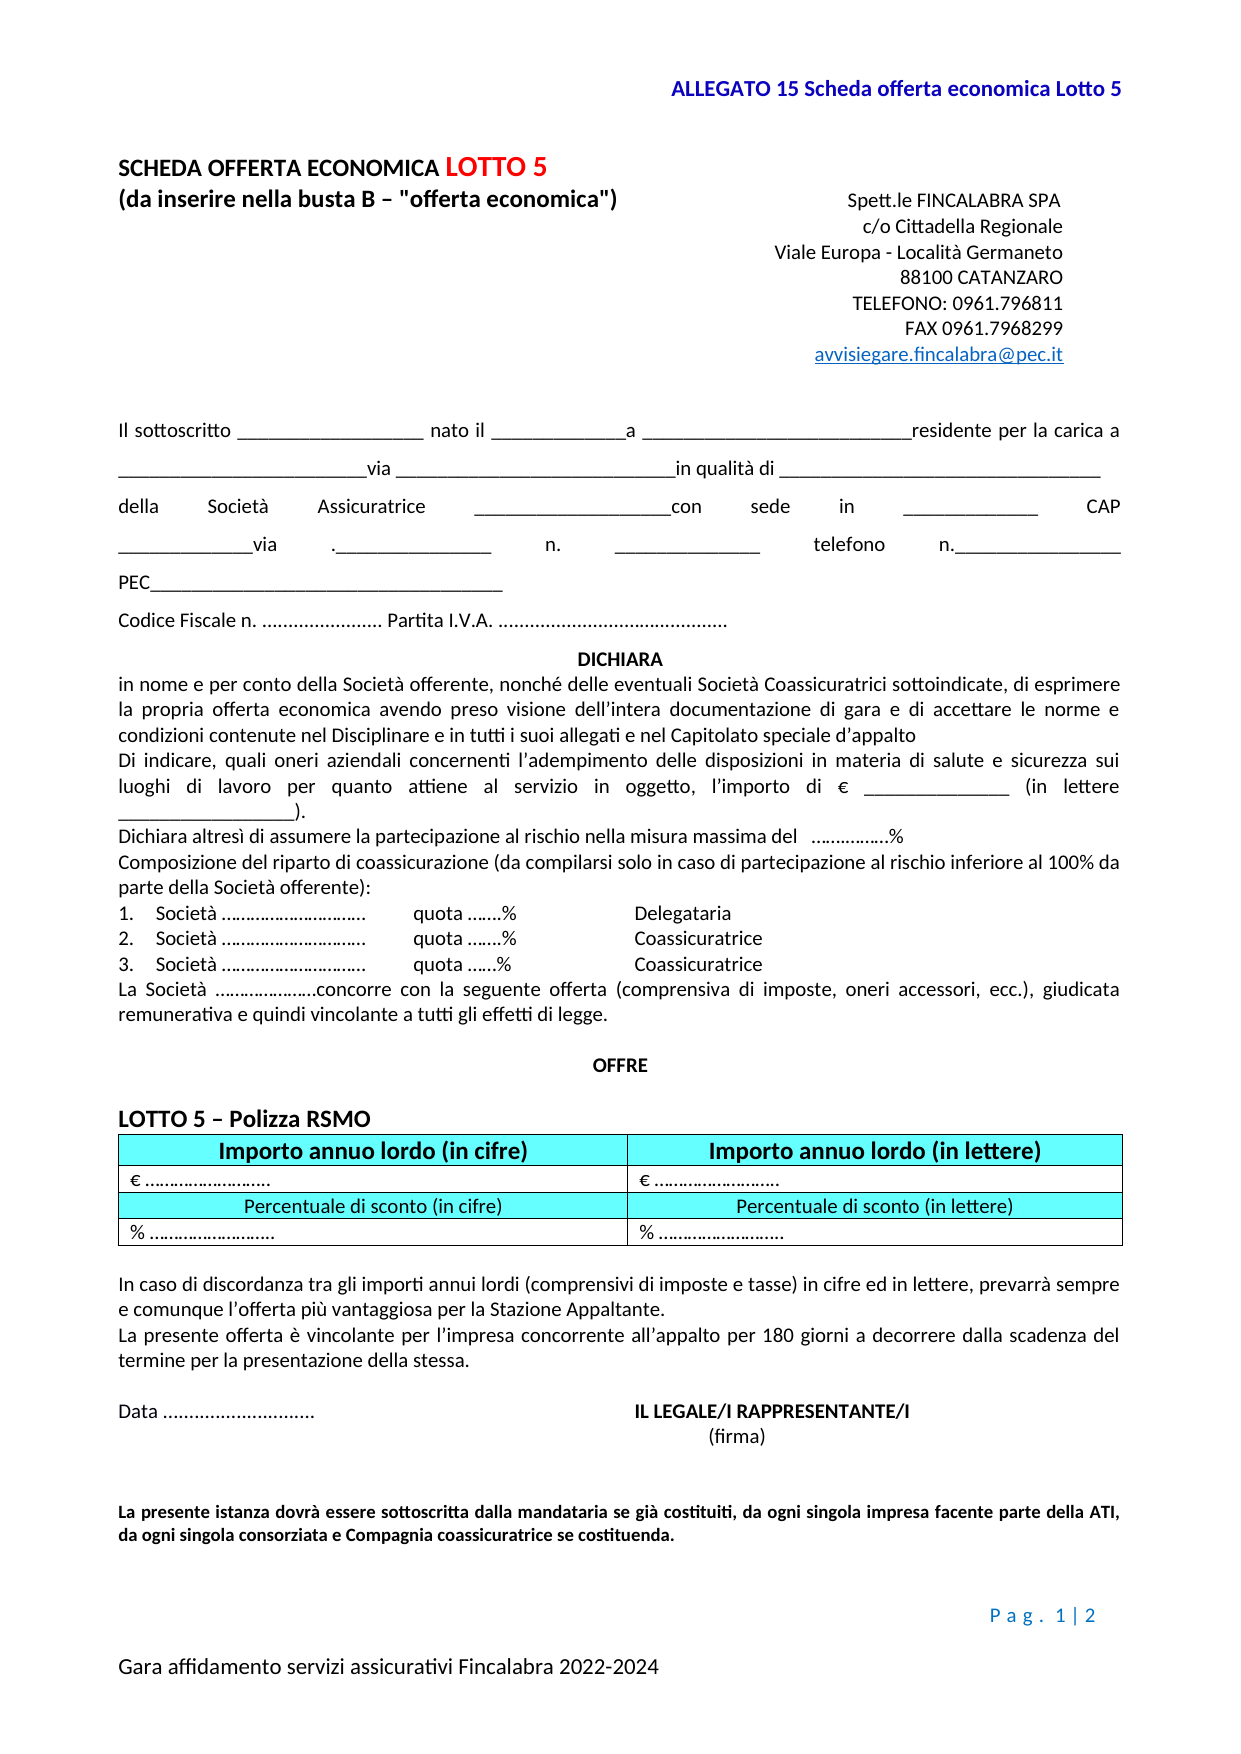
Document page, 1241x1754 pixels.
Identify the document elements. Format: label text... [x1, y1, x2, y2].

text Dichiara altresì di assumere la partecipazione al rischio nella misura massima del …….………% [118, 824, 1122, 849]
text (da inserire nella busta B – "offerta economica") Spett.le FINCALABRA SPA [118, 183, 1063, 214]
table_cell % …………………….. [628, 1219, 1122, 1245]
text della Società Assicuratrice ___________________con sede in _____________ CAP _____________via ._______________ n. ______________ telefono n.________________ PEC__________________________________ [118, 493, 1122, 595]
text La presente istanza dovrà essere sottoscritta dalla mandataria se già costituiti, da ogni singola impresa facente parte della ATI, da ogni singola consorziata e Compagnia coassicuratrice se costituenda. [118, 1500, 1122, 1546]
text Viale Europa - Località Germaneto [561, 239, 1063, 264]
text Composizione del riparto di coassicurazione (da compilarsi solo in caso di partecipazione al rischio inferiore al 100% da parte della Società offerente): [118, 849, 1122, 900]
text In caso di discordanza tra gli importi annui lordi (comprensivi di imposte e tasse) in cifre ed in lettere, prevarrà sempre e comunque l’offerta più vantaggiosa per la Stazione Appaltante. [118, 1271, 1122, 1322]
text 88100 CATANZARO [561, 264, 1063, 290]
text La Società …………………concorre con la seguente offerta (comprensiva di imposte, oneri accessori, ecc.), giudicata remunerativa e quindi vincolante a tutti gli effetti di legge. [118, 976, 1122, 1027]
text SCHEDA OFFERTA ECONOMICA LOTTO 5 [118, 148, 1122, 183]
text c/o Cittadella Regionale [561, 214, 1063, 239]
text Codice Fiscale n. ....................... Partita I.V.A. ...........................….............. [118, 608, 1122, 633]
table_cell % …………………….. [119, 1219, 627, 1245]
list in nome e per conto della Società offerente, nonché delle eventuali Società Coassicuratrici sottoindicate, di esprimere la propria offerta economica avendo preso visione dell’intera documentazione di gara e di accettare le norme e condizioni contenute nel Disciplinare e in tutti i suoi allegati e nel Capitolato speciale d’appalto [118, 671, 1122, 747]
list Società ………………………… quota …….% Delegataria [118, 900, 1122, 925]
table_cell € …………………….. [628, 1166, 1122, 1192]
table_cell Percentuale di sconto (in lettere) [628, 1193, 1122, 1218]
text Il sottoscritto __________________ nato il _____________a __________________________residente per la carica a ________________________via ___________________________in qualità di _______________________________ [118, 417, 1122, 481]
text FAX 0961.7968299 [561, 315, 1063, 341]
table_header Importo annuo lordo (in lettere) [628, 1135, 1122, 1165]
list Società ………………………… quota …….% Coassicuratrice [118, 925, 1122, 951]
table_cell Percentuale di sconto (in cifre) [119, 1193, 627, 1218]
text DICHIARA [118, 646, 1122, 671]
list Di indicare, quali oneri aziendali concernenti l’adempimento delle disposizioni in materia di salute e sicurezza sui luoghi di lavoro per quanto attiene al servizio in oggetto, l’importo di € ______________ (in lettere _________________). [118, 747, 1122, 824]
text La presente offerta è vincolante per l’impresa concorrente all’appalto per 180 giorni a decorrere dalla scadenza del termine per la presentazione della stessa. [118, 1322, 1122, 1373]
text avvisiegare.fincalabra@pec.it [561, 341, 1063, 366]
text Data ............................. IL LEGALE/I RAPPRESENTANTE/I [118, 1398, 1122, 1424]
text TELEFONO: 0961.796811 [561, 290, 1063, 315]
text LOTTO 5 – Polizza RSMO [118, 1103, 1122, 1134]
list Società ………………………… quota ……% Coassicuratrice [118, 951, 1122, 976]
table_header Importo annuo lordo (in cifre) [119, 1135, 627, 1165]
table_cell € …………………….. [119, 1166, 627, 1192]
text OFFRE [118, 1052, 1122, 1078]
text (firma) [634, 1424, 1122, 1449]
